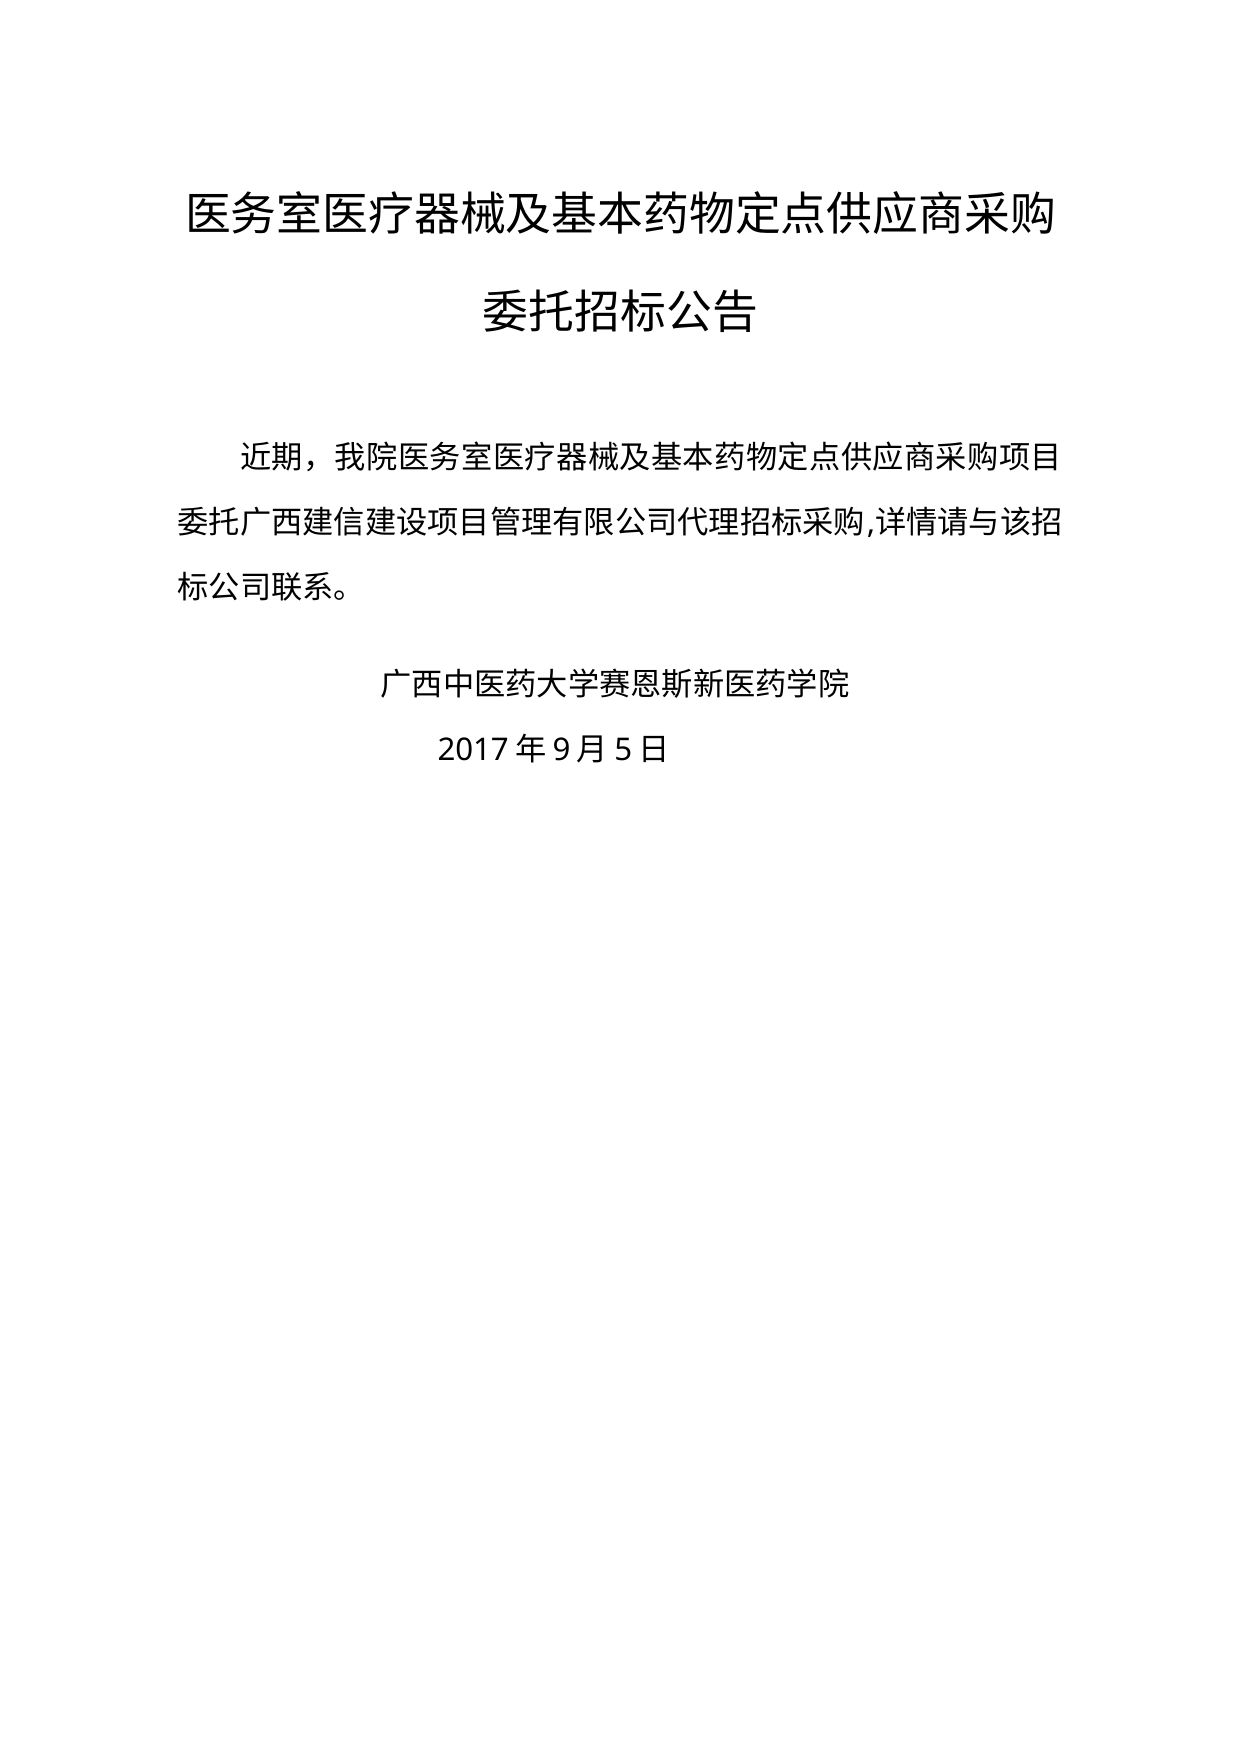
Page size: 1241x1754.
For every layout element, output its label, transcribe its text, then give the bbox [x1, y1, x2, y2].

text 2017年9月5日 [177, 714, 1063, 779]
text 广西中医药大学赛恩斯新医药学院 [177, 649, 1063, 714]
text 医务室医疗器械及基本药物定点供应商采购委托招标公告 [177, 162, 1063, 357]
text 近期，我院医务室医疗器械及基本药物定点供应商采购项目委托广西建信建设项目管理有限公司代理招标采购,详情请与该招标公司联系。 [177, 422, 1063, 617]
